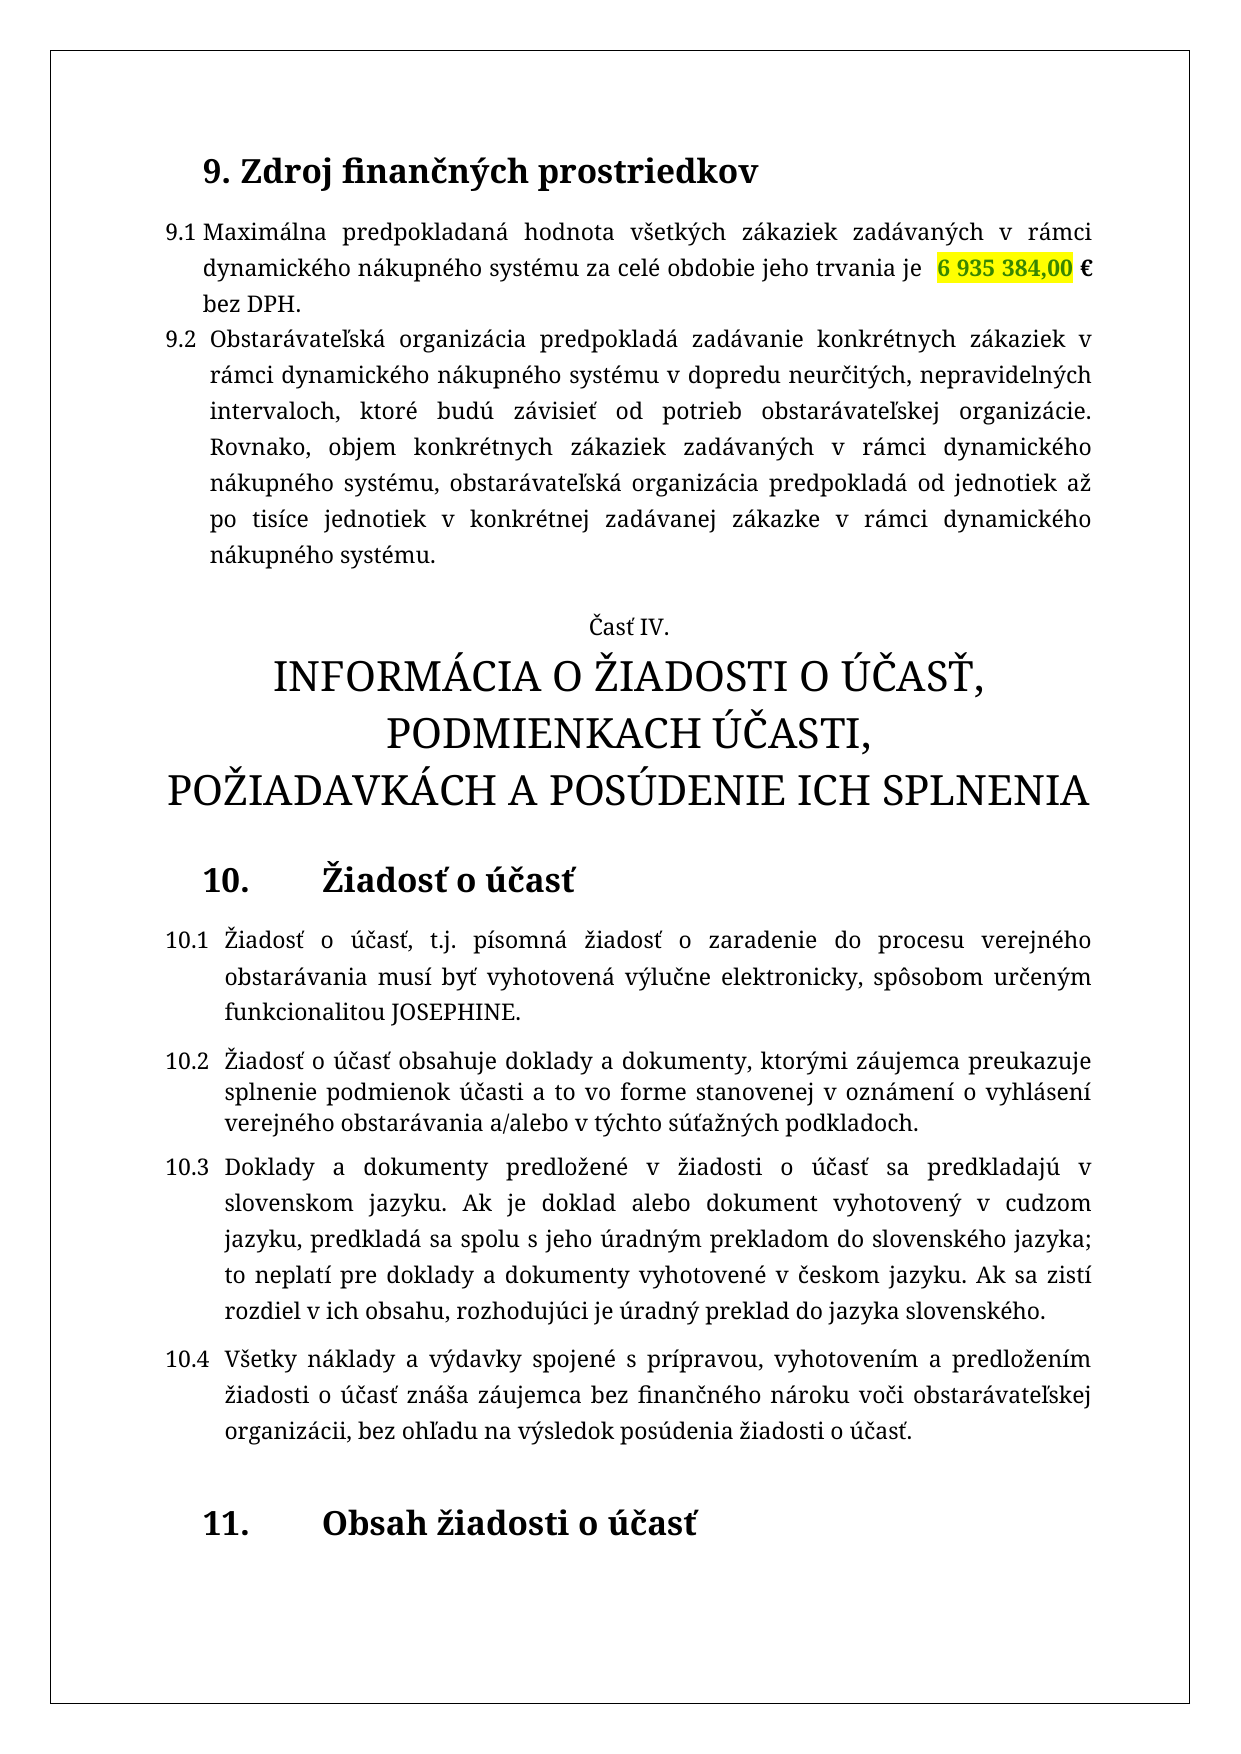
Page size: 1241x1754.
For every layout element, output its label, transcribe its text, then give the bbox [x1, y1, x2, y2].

list Maximálna predpokladaná hodnota všetkých zákaziek zadávaných v rámci dynamického nákupného systému za celé obdobie jeho trvania je 6 935 384,00 € bez DPH. [165, 216, 1093, 319]
subtitle Obsah žiadosti o účasť [203, 1499, 1093, 1545]
subtitle Žiadosť o účasť [203, 856, 1093, 902]
text 10.4 Všetky náklady a výdavky spojené s prípravou, vyhotovením a predložením žiadosti o účasť znáša záujemca bez finančného nároku voči obstarávateľskej organizácii, bez ohľadu na výsledok posúdenia žiadosti o účasť. [165, 1343, 1093, 1446]
subtitle POŽIADAVKÁCH A POSÚDENIE ICH SPLNENIA [165, 760, 1093, 817]
list Obstarávateľská organizácia predpokladá zadávanie konkrétnych zákaziek v rámci dynamického nákupného systému v dopredu neurčitých, nepravidelných intervaloch, ktoré budú závisieť od potrieb obstarávateľskej organizácie. Rovnako, objem konkrétnych zákaziek zadávaných v rámci dynamického nákupného systému, obstarávateľská organizácia predpokladá od jednotiek až po tisíce jednotiek v konkrétnej zadávanej zákazke v rámci dynamického nákupného systému. [165, 323, 1093, 570]
subtitle Zdroj finančných prostriedkov [203, 147, 1093, 193]
subtitle INFORMÁCIA O ŽIADOSTI O ÚČASŤ, PODMIENKACH ÚČASTI, [165, 647, 1093, 760]
text Časť IV. [165, 611, 1093, 642]
text 10.3 Doklady a dokumenty predložené v žiadosti o účasť sa predkladajú v slovenskom jazyku. Ak je doklad alebo dokument vyhotovený v cudzom jazyku, predkladá sa spolu s jeho úradným prekladom do slovenského jazyka; to neplatí pre doklady a dokumenty vyhotovené v českom jazyku. Ak sa zistí rozdiel v ich obsahu, rozhodujúci je úradný preklad do jazyka slovenského. [165, 1151, 1093, 1326]
text 10.1 Žiadosť o účasť, t.j. písomná žiadosť o zaradenie do procesu verejného obstarávania musí byť vyhotovená výlučne elektronicky, spôsobom určeným funkcionalitou JOSEPHINE. [165, 924, 1093, 1028]
text 10.2 Žiadosť o účasť obsahuje doklady a dokumenty, ktorými záujemca preukazuje splnenie podmienok účasti a to vo forme stanovenej v oznámení o vyhlásení verejného obstarávania a/alebo v týchto súťažných podkladoch. [165, 1045, 1093, 1138]
